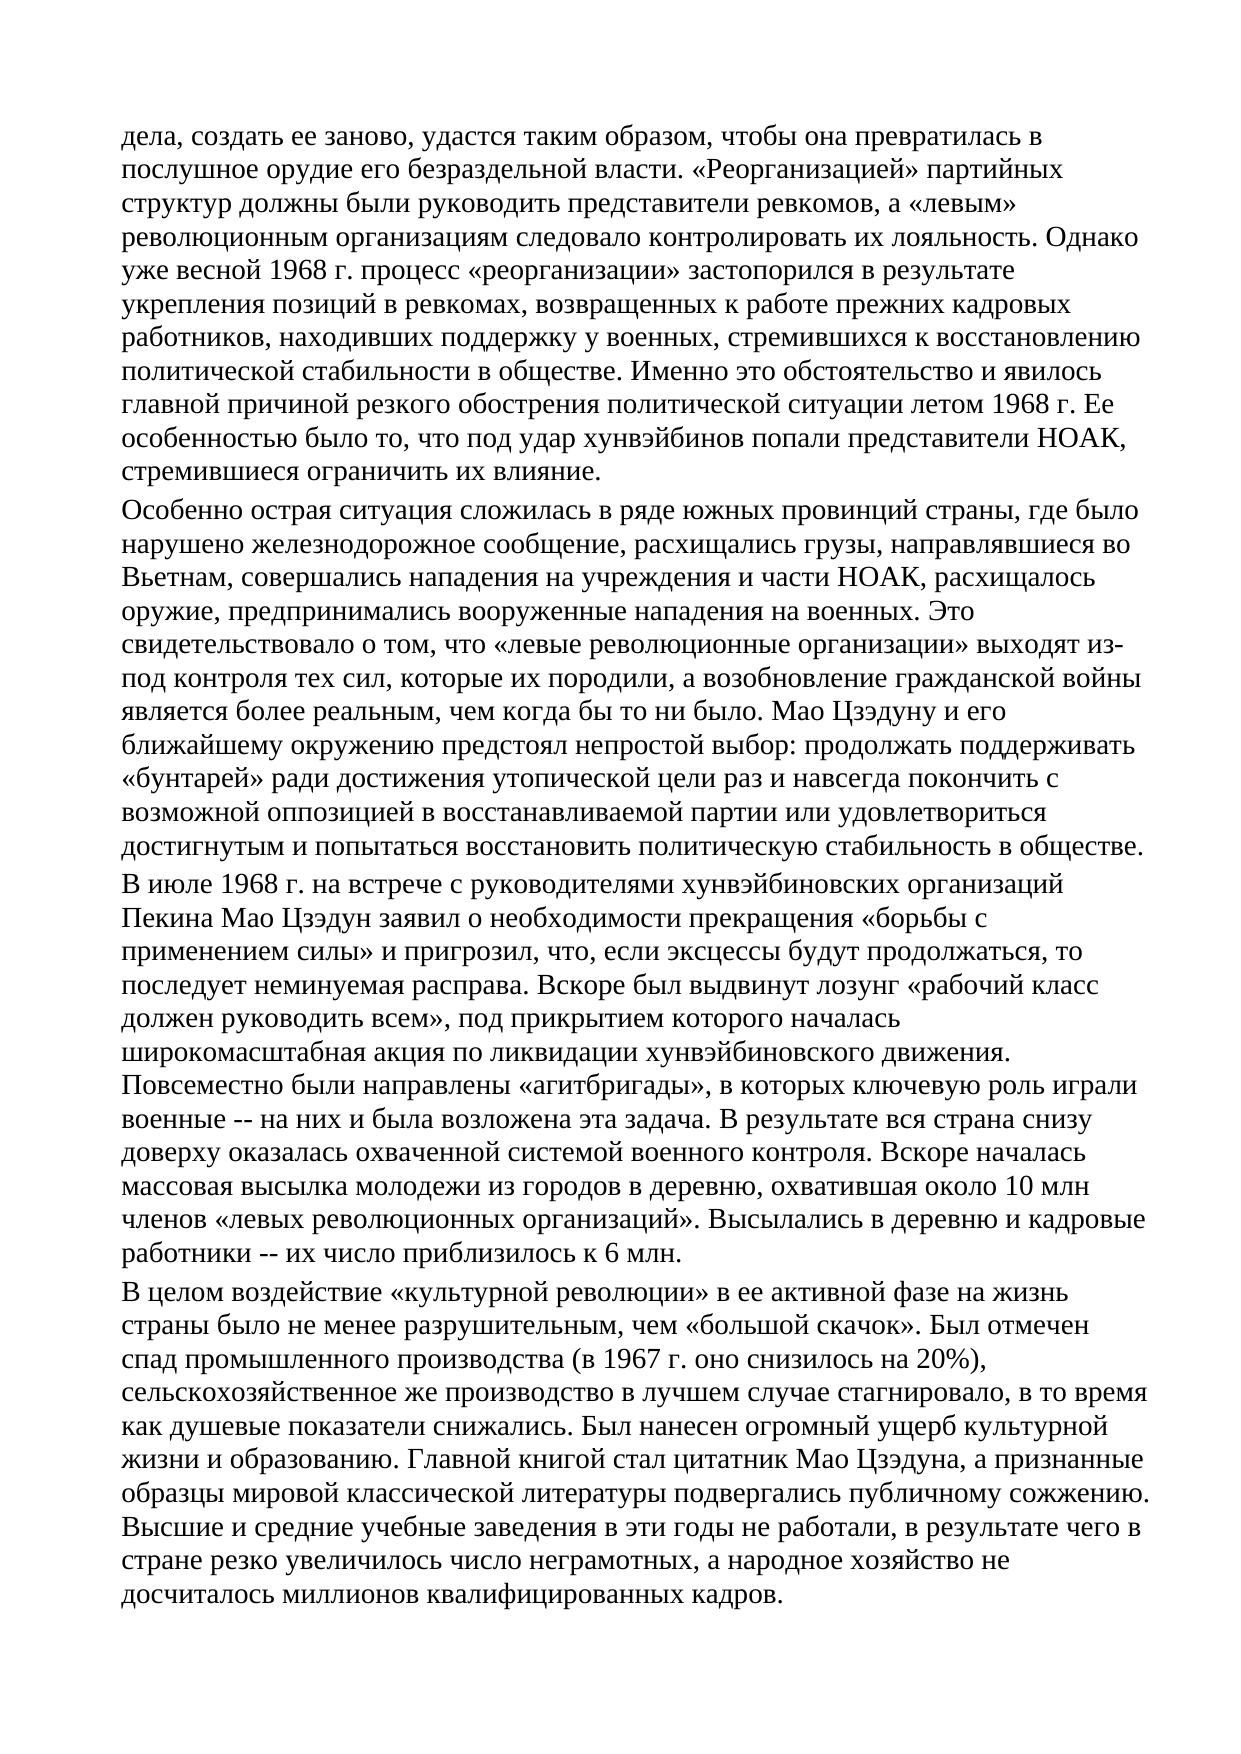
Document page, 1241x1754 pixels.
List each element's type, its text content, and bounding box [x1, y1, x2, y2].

text Особенно острая ситуация сложилась в ряде южных провинций страны, где было нарушено железнодорожное сообщение, расхищались грузы, направлявшиеся во Вьетнам, совершались нападения на учреждения и части НОАК, расхищалось оружие, предпринимались вооруженные нападения на военных. Это свидетельствовало о том, что «левые революционные организации» выходят из-под контроля тех сил, которые их породили, а возобновление гражданской войны является более реальным, чем когда бы то ни было. Мао Цзэдуну и его ближайшему окружению предстоял непростой выбор: продолжать поддерживать «бунтарей» ради достижения утопической цели раз и навсегда покончить с возможной оппозицией в восстанавливаемой партии или удовлетвориться достигнутым и попытаться восстановить политическую стабильность в обществе. [121, 492, 1152, 861]
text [121, 118, 1152, 487]
text В июле 1968 г. на встрече с руководителями хунвэйбиновских организаций Пекина Мао Цзэдун заявил о необходимости прекращения «борьбы с применением силы» и пригрозил, что, если эксцессы будут продолжаться, то последует неминуемая расправа. Вскоре был выдвинут лозунг «рабочий класс должен руководить всем», под прикрытием которого началась широкомасштабная акция по ликвидации хунвэйбиновского движения. Повсеместно были направлены «агитбригады», в которых ключевую роль играли военные -- на них и была возложена эта задача. В результате вся страна снизу доверху оказалась охваченной системой военного контроля. Вскоре началась массовая высылка молодежи из городов в деревню, охватившая около 10 млн членов «левых революционных организаций». Высылались в деревню и кадровые работники -- их число приблизилось к 6 млн. [121, 866, 1152, 1269]
text В целом воздействие «культурной революции» в ее активной фазе на жизнь страны было не менее разрушительным, чем «большой скачок». Был отмечен спад промышленного производства (в 1967 г. оно снизилось на 20%), сельскохозяйственное же производство в лучшем случае стагнировало, в то время как душевые показатели снижались. Был нанесен огромный ущерб культурной жизни и образованию. Главной книгой стал цитатник Мао Цзэдуна, а признанные образцы мировой классической литературы подвергались публичному сожжению. Высшие и средние учебные заведения в эти годы не работали, в результате чего в стране резко увеличилось число неграмотных, а народное хозяйство не досчиталось миллионов квалифицированных кадров. [121, 1274, 1152, 1609]
